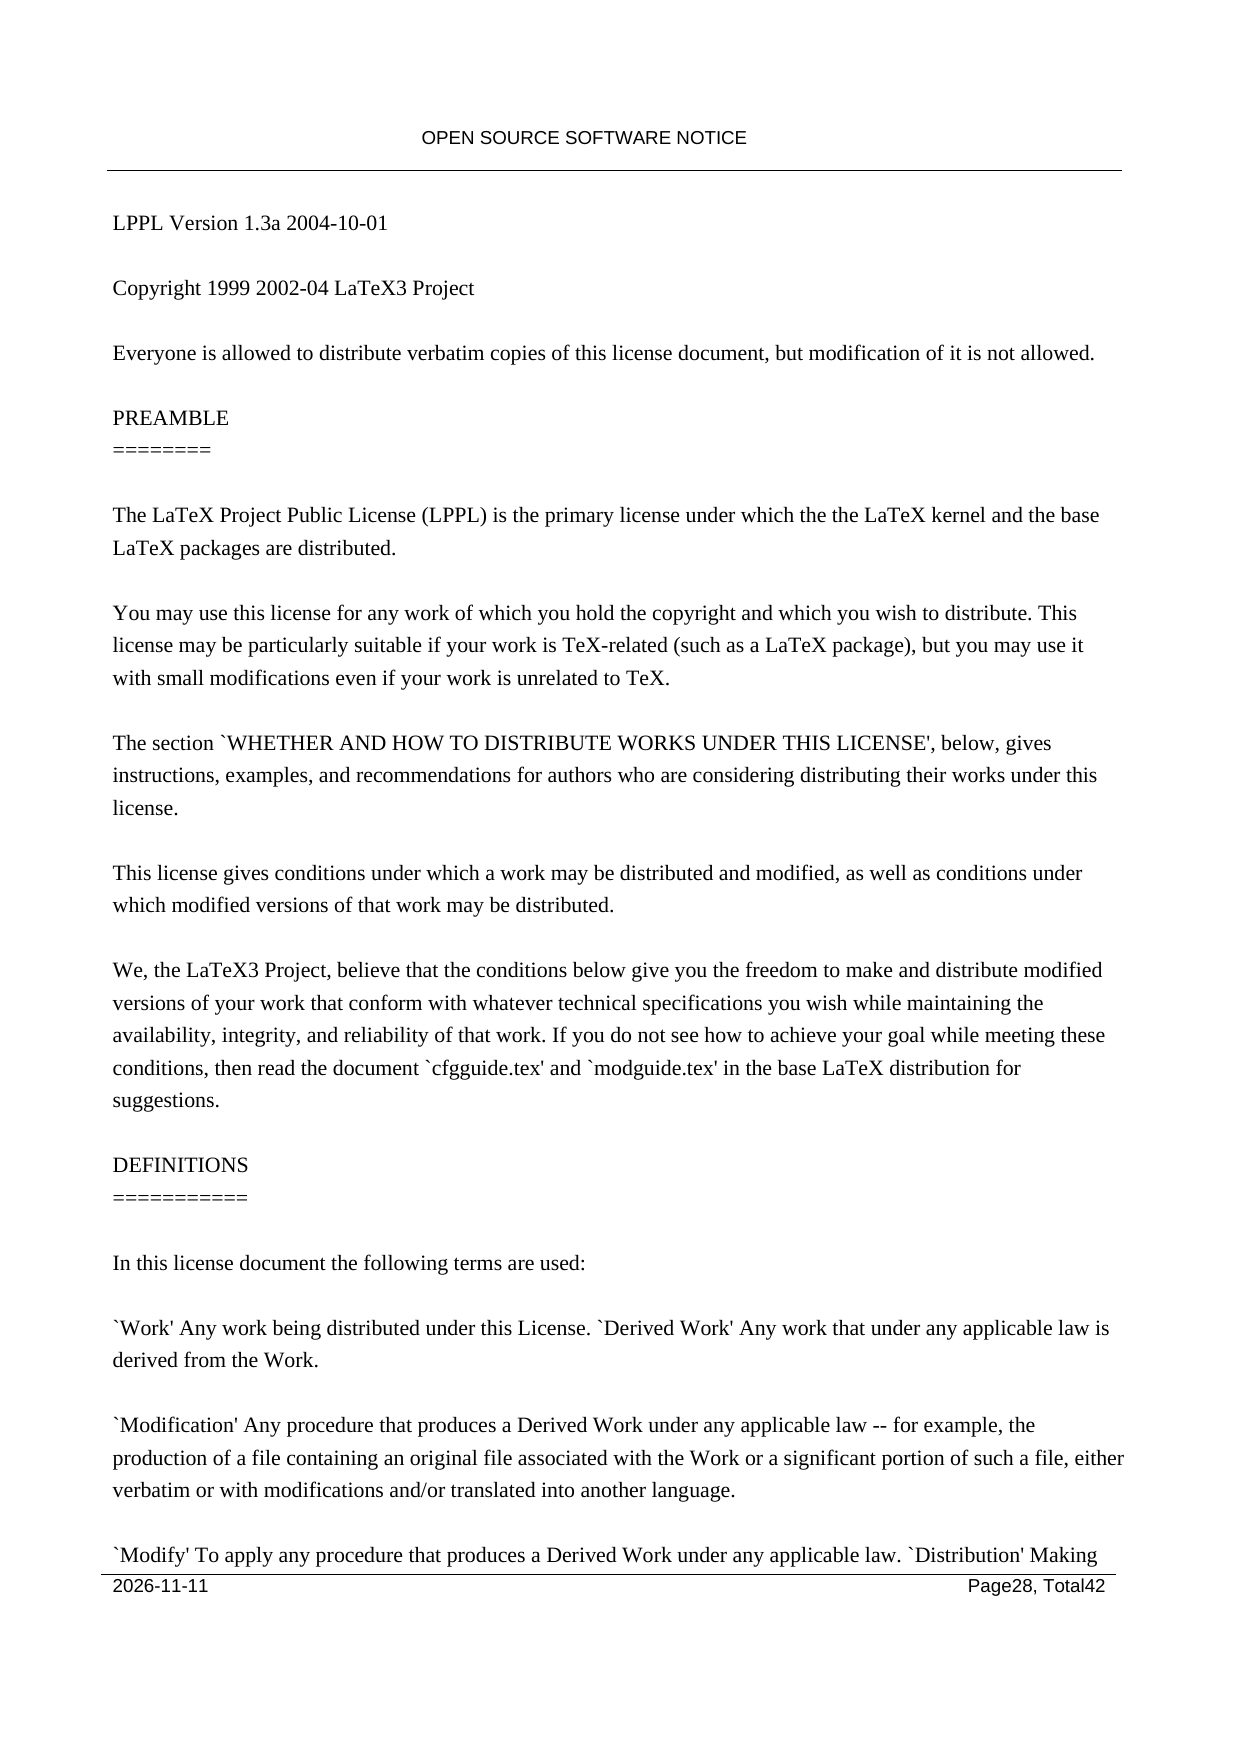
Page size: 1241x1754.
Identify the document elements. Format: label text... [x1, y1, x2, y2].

text In this license document the following terms are used: [112, 1246, 1128, 1279]
text PREAMBLE [112, 401, 1128, 434]
text LPPL Version 1.3a 2004-10-01 [112, 206, 1128, 239]
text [112, 1539, 1128, 1571]
text DEFINITIONS [112, 1149, 1128, 1181]
text The LaTeX Project Public License (LPPL) is the primary license under which the the LaTeX kernel and the base LaTeX packages are distributed. [112, 499, 1128, 564]
text We, the LaTeX3 Project, believe that the conditions below give you the freedom to make and distribute modified versions of your work that conform with whatever technical specifications you wish while maintaining the availability, integrity, and reliability of that work. If you do not see how to achieve your goal while meeting these conditions, then read the document `cfgguide.tex' and `modguide.tex' in the base LaTeX distribution for suggestions. [112, 954, 1128, 1116]
text `Modification' Any procedure that produces a Derived Work under any applicable law -- for example, the production of a file containing an original file associated with the Work or a significant portion of such a file, either verbatim or with modifications and/or translated into another language. [112, 1409, 1128, 1506]
text `Work' Any work being distributed under this License. `Derived Work' Any work that under any applicable law is derived from the Work. [112, 1311, 1128, 1376]
text The section `WHETHER AND HOW TO DISTRIBUTE WORKS UNDER THIS LICENSE', below, gives instructions, examples, and recommendations for authors who are considering distributing their works under this license. [112, 726, 1128, 824]
text =========== [112, 1181, 1128, 1214]
text ======== [112, 434, 1128, 466]
text You may use this license for any work of which you hold the copyright and which you wish to distribute. This license may be particularly suitable if your work is TeX-related (such as a LaTeX package), but you may use it with small modifications even if your work is unrelated to TeX. [112, 596, 1128, 694]
text Copyright 1999 2002-04 LaTeX3 Project [112, 271, 1128, 304]
text Everyone is allowed to distribute verbatim copies of this license document, but modification of it is not allowed. [112, 336, 1128, 369]
text This license gives conditions under which a work may be distributed and modified, as well as conditions under which modified versions of that work may be distributed. [112, 856, 1128, 921]
